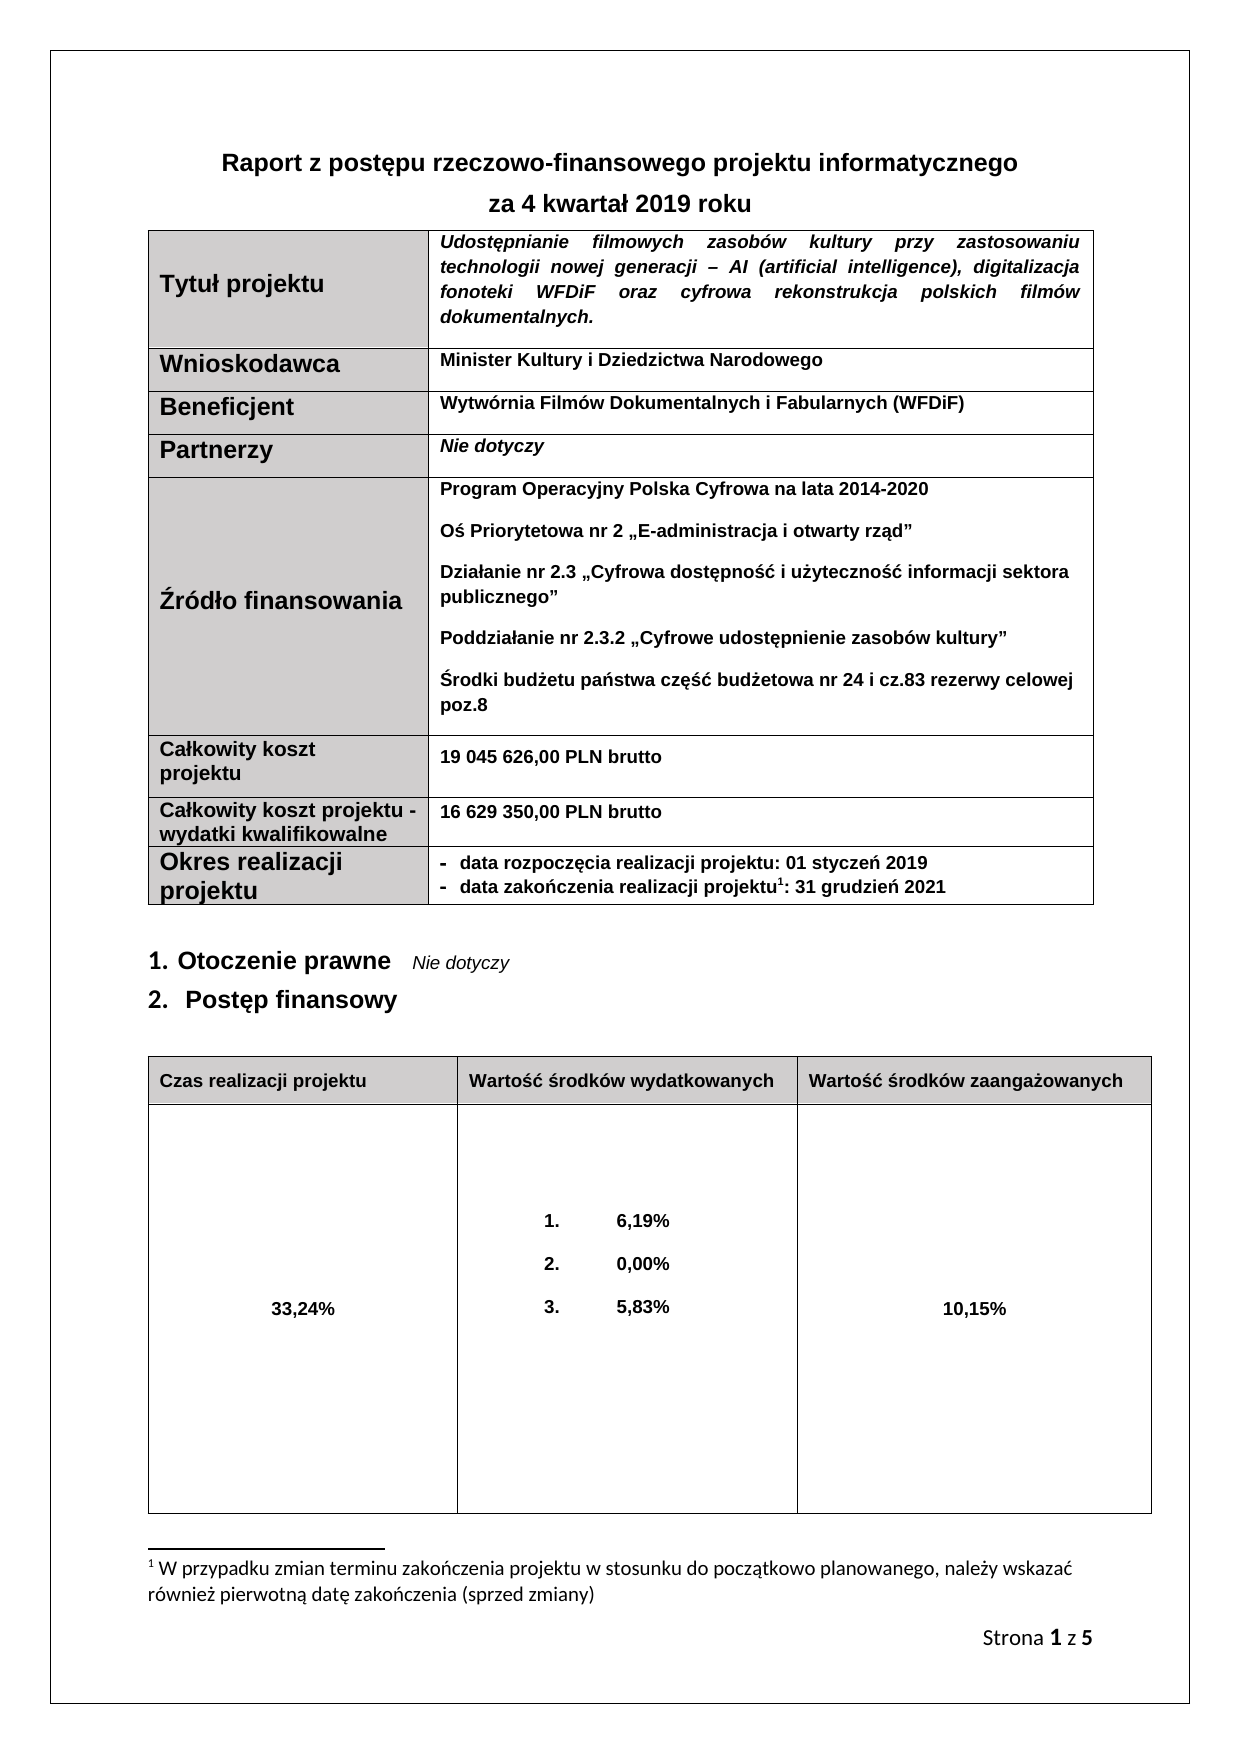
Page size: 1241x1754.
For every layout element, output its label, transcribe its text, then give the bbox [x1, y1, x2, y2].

table_header Czas realizacji projektu [149, 1057, 457, 1103]
table_header Tytuł projektu [149, 231, 428, 347]
table_cell Beneficjent [149, 392, 428, 434]
subtitle Otoczenie prawne Nie dotyczy [148, 943, 1063, 976]
table_header Udostępnianie filmowych zasobów kultury przy zastosowaniu technologii nowej generacji – AI (artificial intelligence), digitalizacja fonoteki WFDiF oraz cyfrowa rekonstrukcja polskich filmów dokumentalnych. [429, 231, 1093, 347]
table_cell data rozpoczęcia realizacji projektu: 01 styczeń 2019 data zakończenia realizacji projektu: 31 grudzień 2021 [429, 847, 1093, 904]
table_cell Wnioskodawca [149, 349, 428, 391]
table_cell 33,24% [149, 1105, 457, 1512]
subtitle Postęp finansowy [148, 983, 1093, 1016]
table_cell Całkowity koszt projektu [149, 736, 428, 797]
subtitle Raport z postępu rzeczowo-finansowego projektu informatycznego [148, 147, 1093, 176]
table_header Wartość środków wydatkowanych [458, 1057, 797, 1103]
table_cell Wytwórnia Filmów Dokumentalnych i Fabularnych (WFDiF) [429, 392, 1093, 434]
table_cell 19 045 626,00 PLN brutto [429, 736, 1093, 797]
table_cell Źródło finansowania [149, 478, 428, 735]
table_cell Nie dotyczy [429, 435, 1093, 477]
subtitle za 4 kwartał 2019 roku [148, 189, 1093, 217]
table_cell 16 629 350,00 PLN brutto [429, 798, 1093, 846]
table_cell 10,15% [798, 1105, 1151, 1512]
table_cell Całkowity koszt projektu - wydatki kwalifikowalne [149, 798, 428, 846]
table_header Wartość środków zaangażowanych [798, 1057, 1151, 1103]
table_cell Program Operacyjny Polska Cyfrowa na lata 2014-2020 Oś Priorytetowa nr 2 „E-administracja i otwarty rząd” Działanie nr 2.3 „Cyfrowa dostępność i użyteczność informacji sektora publicznego” Poddziałanie nr 2.3.2 „Cyfrowe udostępnienie zasobów kultury” Środki budżetu państwa część budżetowa nr 24 i cz.83 rezerwy celowej poz.8 [429, 478, 1093, 735]
table_cell Okres realizacji projektu [149, 847, 428, 904]
table_cell 1. 6,19% 2. 0,00% 3. 5,83% [458, 1105, 797, 1512]
table_cell Minister Kultury i Dziedzictwa Narodowego [429, 349, 1093, 391]
table_cell Partnerzy [149, 435, 428, 477]
